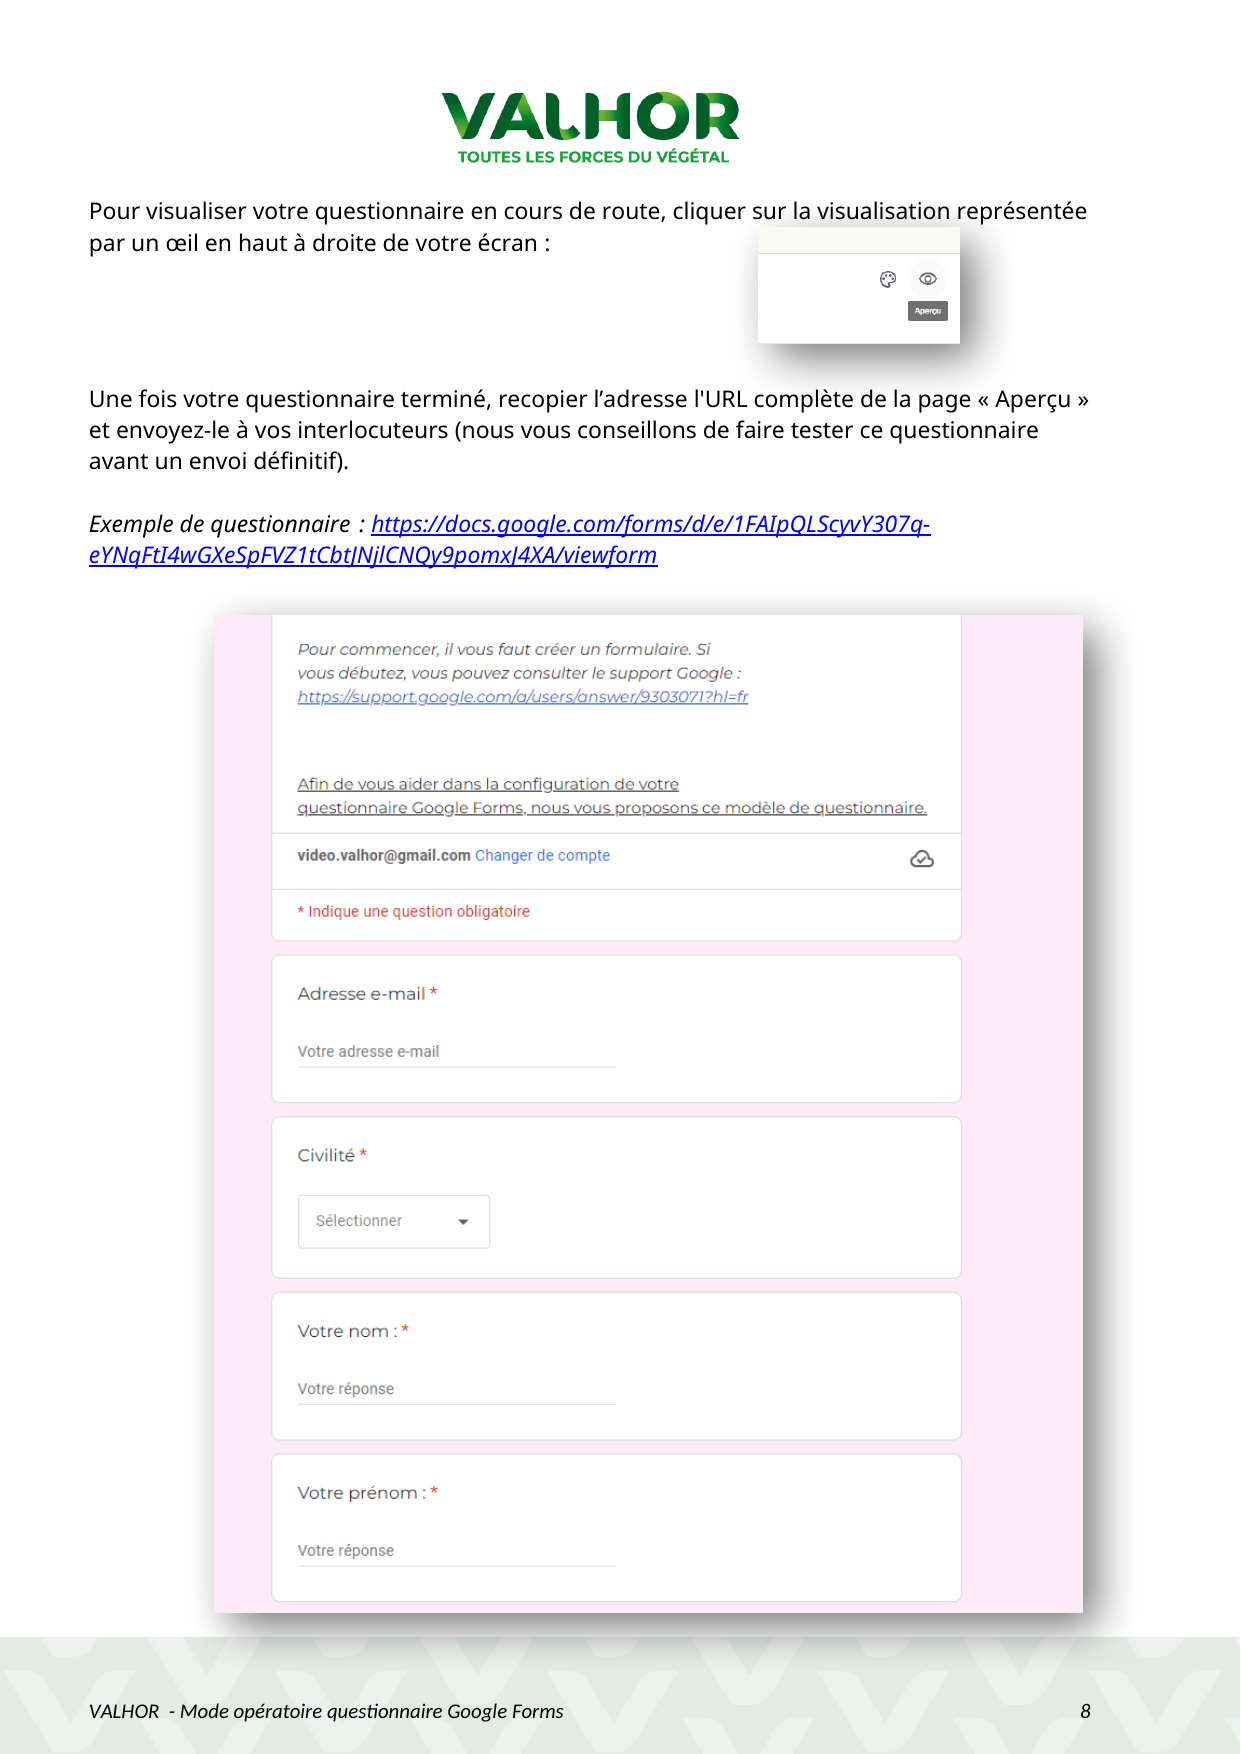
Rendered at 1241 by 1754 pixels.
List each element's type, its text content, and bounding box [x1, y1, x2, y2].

text Pour visualiser votre questionnaire en cours de route, cliquer sur la visualisation représentée par un œil en haut à droite de votre écran : [89, 195, 1092, 258]
text Une fois votre questionnaire terminé, recopier l’adresse l'URL complète de la page « Aperçu » et envoyez-le à vos interlocuteurs (nous vous conseillons de faire tester ce questionnaire avant un envoi définitif). [89, 383, 1092, 476]
text Exemple de questionnaire : https://docs.google.com/forms/d/e/1FAIpQLScyvY307q-eYNqFtI4wGXeSpFVZ1tCbtJNjlCNQy9pomxJ4XA/viewform [89, 508, 1092, 570]
picture [758, 227, 960, 344]
picture [214, 615, 1083, 1613]
picture [438, 88, 743, 164]
picture [0, 1637, 1241, 1754]
